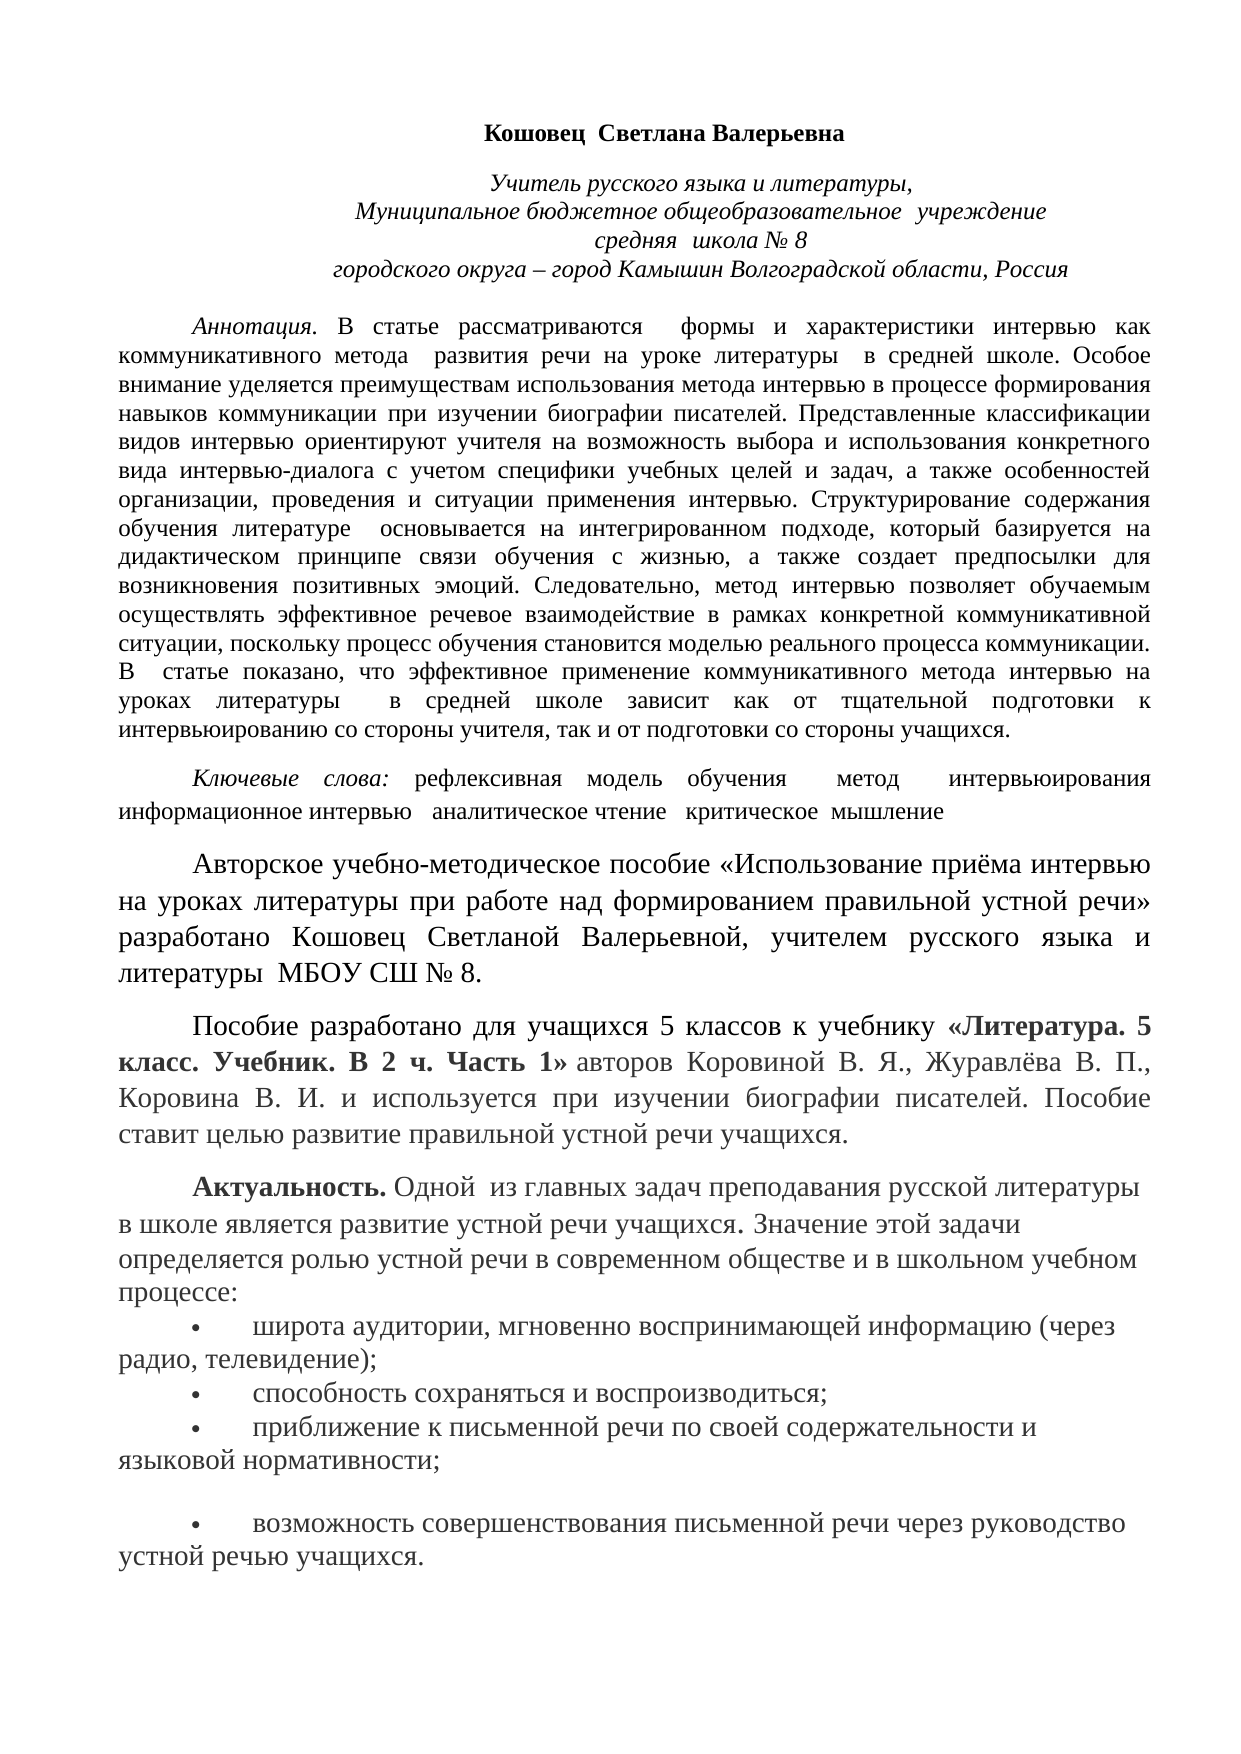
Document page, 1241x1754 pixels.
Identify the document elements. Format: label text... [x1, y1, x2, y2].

text Пособие разработано для учащихся 5 классов к учебнику «Литература. 5 класс. Учебник. В 2 ч. Часть 1» авторов Коровиной В. Я., Журавлёва В. П., Коровина В. И. и используется при изучении биографии писателей. Пособие ставит целью развитие правильной устной речи учащихся. [118, 1008, 1152, 1044]
text Актуальность. Одной из главных задач преподавания русской литературы в школе является развитие устной речи учащихся. Значение этой задачи определяется ролью устной речи в современном обществе и в школьном учебном процессе: [118, 1169, 1152, 1308]
list возможность совершенствования письменной речи через руководство устной речью учащихся. [118, 1505, 1152, 1572]
list приближение к письменной речи по своей содержательности и языковой нормативности; [118, 1409, 1152, 1476]
text Кошовец Светлана Валерьевна [177, 118, 1152, 147]
text средняя школа № 8 [252, 225, 1152, 254]
list широта аудитории, мгновенно воспринимающей информацию (через радио, телевидение); [118, 1308, 1152, 1375]
list способность сохраняться и воспроизводиться; [118, 1375, 1152, 1409]
text Ключевые слова: рефлексивная модель обучения метод интервьюирования информационное интервью аналитическое чтение критическое мышление [118, 763, 1152, 826]
text Муниципальное бюджетное общеобразовательное учреждение [252, 196, 1152, 225]
text Авторское учебно-методическое пособие «Использование приёма интервью на уроках литературы при работе над формированием правильной устной речи» разработано Кошовец Светланой Валерьевной, учителем русского языка и литературы МБОУ СШ № 8. [118, 847, 1152, 989]
text Учитель русского языка и литературы, [252, 168, 1152, 196]
text городского округа – город Камышин Волгоградской области, Россия [252, 254, 1152, 283]
text Пособие разработано для учащихся 5 классов к учебнику «Литература. 5 класс. Учебник. В 2 ч. Часть 1» авторов Коровиной В. Я., Журавлёва В. П., Коровина В. И. и используется при изучении биографии писателей. Пособие ставит целью развитие правильной устной речи учащихся. [118, 1114, 1152, 1150]
text Аннотация. В статье рассматриваются формы и характеристики интервью как коммуникативного метода развития речи на уроке литературы в средней школе. Особое внимание уделяется преимуществам использования метода интервью в процессе формирования навыков коммуникации при изучении биографии писателей. Представленные классификации видов интервью ориентируют учителя на возможность выбора и использования конкретного вида интервью-диалога с учетом специфики учебных целей и задач, а также особенностей организации, проведения и ситуации применения интервью. Структурирование содержания обучения литературе основывается на интегрированном подходе, который базируется на дидактическом принципе связи обучения с жизнью, а также создает предпосылки для возникновения позитивных эмоций. Следовательно, метод интервью позволяет обучаемым осуществлять эффективное речевое взаимодействие в рамках конкретной коммуникативной ситуации, поскольку процесс обучения становится моделью реального процесса коммуникации. В статье показано, что эффективное применение коммуникативного метода интервью на уроках литературы в средней школе зависит как от тщательной подготовки к интервьюированию со стороны учителя, так и от подготовки со стороны учащихся. [118, 311, 1152, 743]
